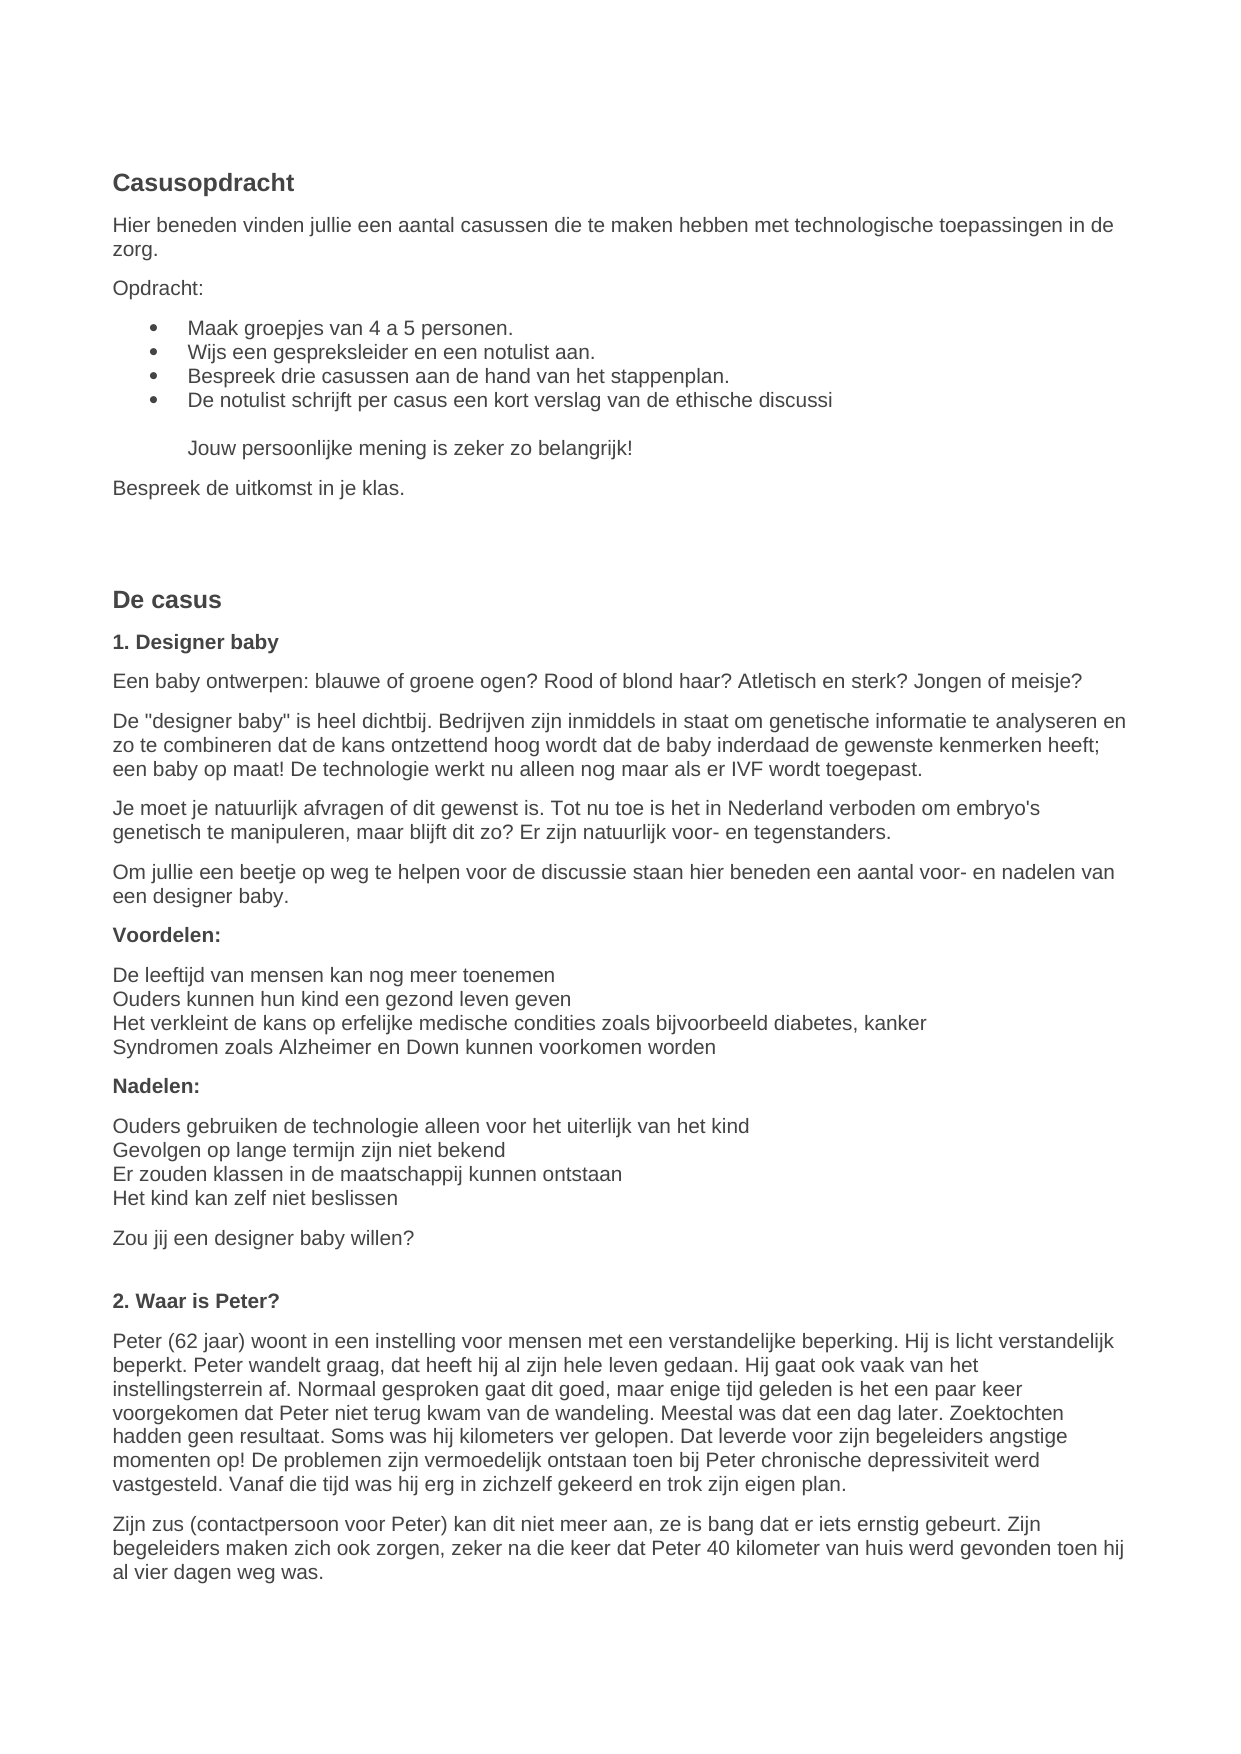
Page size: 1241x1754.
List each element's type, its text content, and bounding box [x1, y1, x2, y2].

text Om jullie een beetje op weg te helpen voor de discussie staan hier beneden een aantal voor- en nadelen van een designer baby. [112, 860, 1128, 908]
text Hier beneden vinden jullie een aantal casussen die te maken hebben met technologische toepassingen in de zorg. [112, 212, 1128, 260]
text Nadelen: [112, 1074, 1128, 1098]
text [112, 1512, 1128, 1584]
text De "designer baby" is heel dichtbij. Bedrijven zijn inmiddels in staat om genetische informatie te analyseren en zo te combineren dat de kans ontzettend hoog wordt dat de baby inderdaad de gewenste kenmerken heeft; een baby op maat! De technologie werkt nu alleen nog maar als er IVF wordt toegepast. [112, 709, 1128, 781]
text Bespreek de uitkomst in je klas. [112, 475, 1128, 499]
text Voordelen: [112, 923, 1128, 947]
list Jouw persoonlijke mening is zeker zo belangrijk! [187, 436, 1128, 460]
text De leeftijd van mensen kan nog meer toenemen Ouders kunnen hun kind een gezond leven geven Het verkleint de kans op erfelijke medische condities zoals bijvoorbeeld diabetes, kanker Syndromen zoals Alzheimer en Down kunnen voorkomen worden [112, 963, 1128, 1059]
text 1. Designer baby [112, 629, 1128, 653]
text Opdracht: [112, 276, 1128, 300]
text Zou jij een designer baby willen? [112, 1225, 1128, 1249]
text Peter (62 jaar) woont in een instelling voor mensen met een verstandelijke beperking. Hij is licht verstandelijk beperkt. Peter wandelt graag, dat heeft hij al zijn hele leven gedaan. Hij gaat ook vaak van het instellingsterrein af. Normaal gesproken gaat dit goed, maar enige tijd geleden is het een paar keer voorgekomen dat Peter niet terug kwam van de wandeling. Meestal was dat een dag later. Zoektochten hadden geen resultaat. Soms was hij kilometers ver gelopen. Dat leverde voor zijn begeleiders angstige momenten op! De problemen zijn vermoedelijk ontstaan toen bij Peter chronische depressiviteit werd vastgesteld. Vanaf die tijd was hij erg in zichzelf gekeerd en trok zijn eigen plan. [112, 1328, 1128, 1496]
list Wijs een gespreksleider en een notulist aan. [150, 340, 1128, 364]
text 2. Waar is Peter? [112, 1265, 1128, 1313]
text Een baby ontwerpen: blauwe of groene ogen? Rood of blond haar? Atletisch en sterk? Jongen of meisje? [112, 669, 1128, 693]
text De casus [112, 583, 1128, 614]
list Bespreek drie casussen aan de hand van het stappenplan. [150, 364, 1128, 388]
text Casusopdracht [112, 166, 1128, 197]
list De notulist schrijft per casus een kort verslag van de ethische discussi [150, 388, 1128, 412]
text Ouders gebruiken de technologie alleen voor het uiterlijk van het kind Gevolgen op lange termijn zijn niet bekend Er zouden klassen in de maatschappij kunnen ontstaan Het kind kan zelf niet beslissen [112, 1114, 1128, 1210]
text Je moet je natuurlijk afvragen of dit gewenst is. Tot nu toe is het in Nederland verboden om embryo's genetisch te manipuleren, maar blijft dit zo? Er zijn natuurlijk voor- en tegenstanders. [112, 796, 1128, 844]
list Maak groepjes van 4 a 5 personen. [150, 316, 1128, 340]
